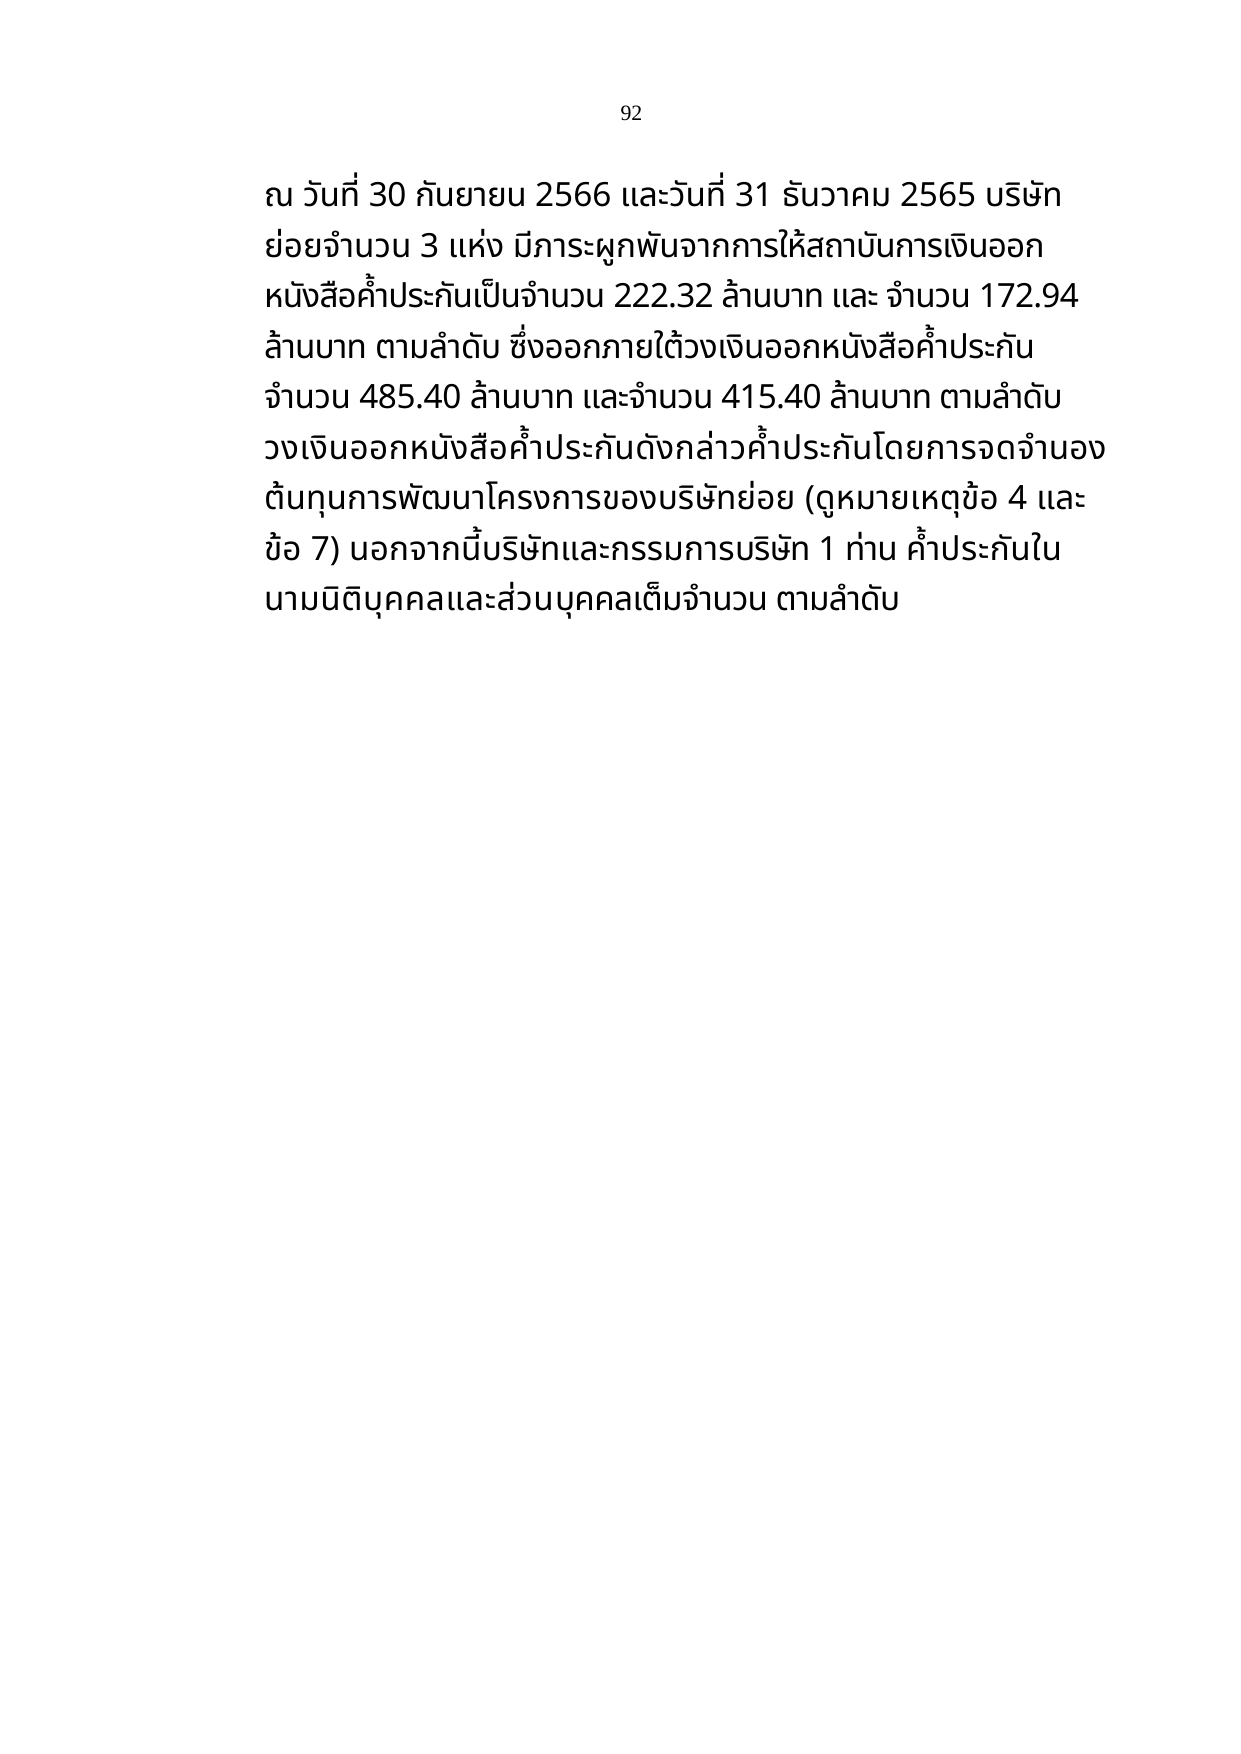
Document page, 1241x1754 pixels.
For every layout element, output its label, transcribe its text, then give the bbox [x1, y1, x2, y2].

text ณ วันที่ 30 กันยายน 2566 และวันที่ 31 ธันวาคม 2565 บริษัทย่อยจำนวน 3 แห่ง มีภาระผูกพันจากการให้สถาบันการเงินออกหนังสือค้ำประกันเป็นจำนวน 222.32 ล้านบาท และ จำนวน 172.94 ล้านบาท ตามลำดับ ซึ่งออกภายใต้วงเงินออกหนังสือค้ำประกันจำนวน 485.40 ล้านบาท และจำนวน 415.40 ล้านบาท ตามลำดับ วงเงินออกหนังสือค้ำประกันดังกล่าวค้ำประกันโดยการจดจำนองต้นทุนการพัฒนาโครงการของบริษัทย่อย (ดูหมายเหตุข้อ 4 และข้อ 7) นอกจากนี้บริษัทและกรรมการบริษัท 1 ท่าน ค้ำประกันในนามนิติบุคคลและส่วนบุคคลเต็มจำนวน ตามลำดับ [264, 171, 1113, 626]
